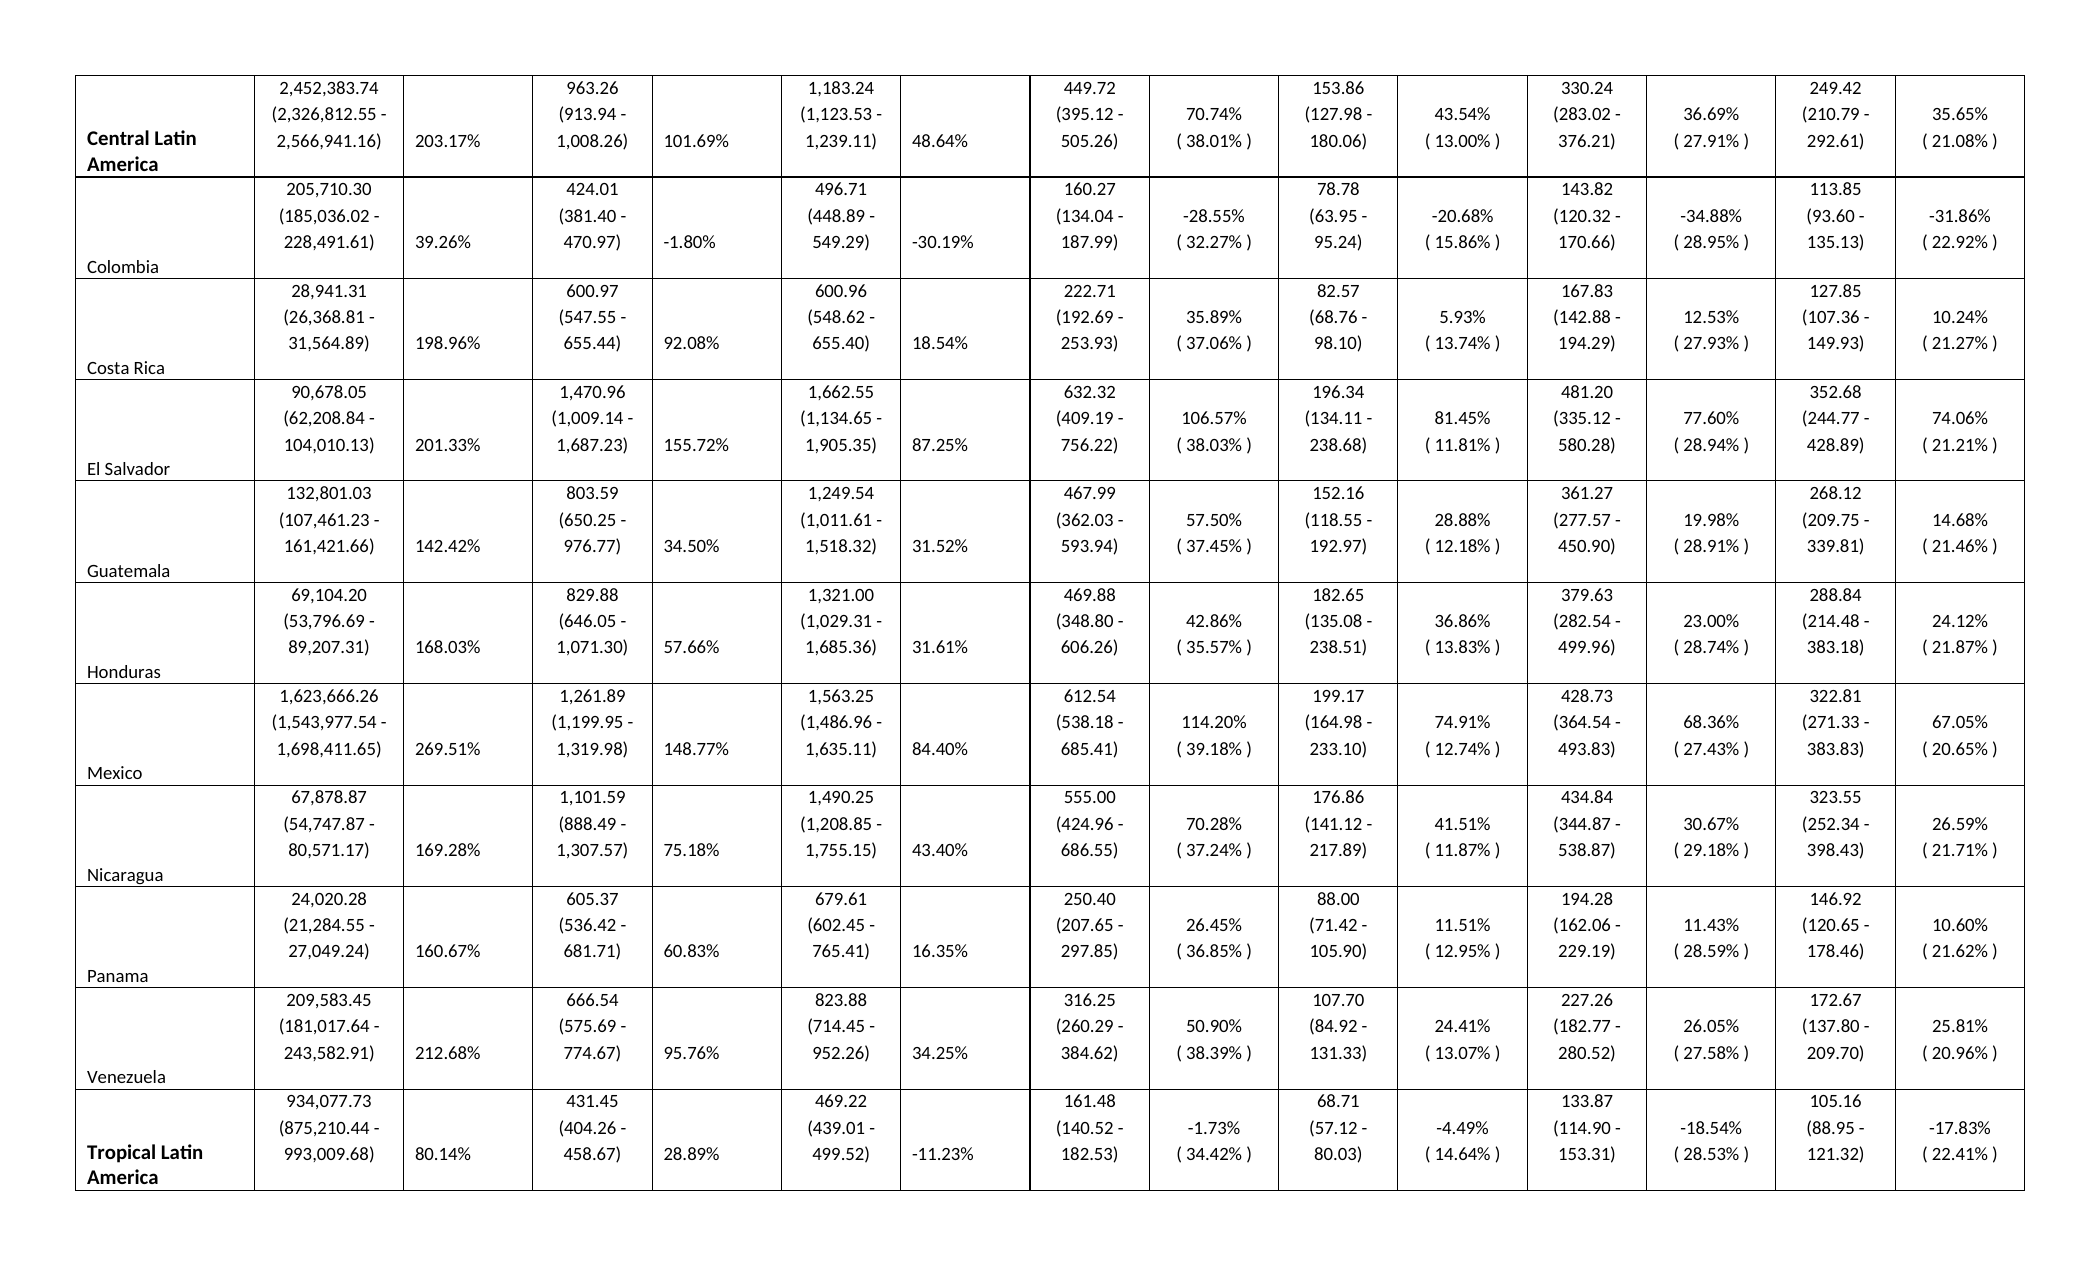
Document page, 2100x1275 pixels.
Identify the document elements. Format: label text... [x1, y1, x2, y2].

table_cell -18.54% ( 28.53% ) [1647, 1090, 1775, 1190]
table_cell 666.54 (575.69 - 774.67) [533, 988, 652, 1088]
table_cell 434.84 (344.87 - 538.87) [1528, 786, 1646, 886]
table_cell 155.72% [653, 380, 781, 480]
table_cell 172.67 (137.80 - 209.70) [1776, 988, 1895, 1088]
table_cell 2,452,383.74 (2,326,812.55 - 2,566,941.16) [255, 76, 403, 176]
table_cell 829.88 (646.05 - 1,071.30) [533, 583, 652, 683]
table_cell -1.80% [653, 178, 781, 278]
table_cell 449.72 (395.12 - 505.26) [1031, 76, 1149, 176]
table_cell 101.69% [653, 76, 781, 176]
table_cell 469.88 (348.80 - 606.26) [1031, 583, 1149, 683]
table_cell 11.51% ( 12.95% ) [1398, 887, 1527, 987]
table_cell 1,321.00 (1,029.31 - 1,685.36) [782, 583, 900, 683]
table_cell 160.67% [404, 887, 532, 987]
table_cell 74.91% ( 12.74% ) [1398, 684, 1527, 784]
table_cell 43.54% ( 13.00% ) [1398, 76, 1527, 176]
table_cell 81.45% ( 11.81% ) [1398, 380, 1527, 480]
table_cell 43.40% [901, 786, 1029, 886]
table_cell 114.20% ( 39.18% ) [1150, 684, 1278, 784]
table_cell 153.86 (127.98 - 180.06) [1279, 76, 1397, 176]
table_cell 250.40 (207.65 - 297.85) [1031, 887, 1149, 987]
table_cell 42.86% ( 35.57% ) [1150, 583, 1278, 683]
table_cell 194.28 (162.06 - 229.19) [1528, 887, 1646, 987]
table_cell 496.71 (448.89 - 549.29) [782, 178, 900, 278]
table_cell 75.18% [653, 786, 781, 886]
table_cell 169.28% [404, 786, 532, 886]
table_cell 431.45 (404.26 - 458.67) [533, 1090, 652, 1190]
table_cell 19.98% ( 28.91% ) [1647, 481, 1775, 582]
table_cell 25.81% ( 20.96% ) [1896, 988, 2024, 1088]
table_cell 133.87 (114.90 - 153.31) [1528, 1090, 1646, 1190]
table_cell 212.68% [404, 988, 532, 1088]
table_cell 1,623,666.26 (1,543,977.54 - 1,698,411.65) [255, 684, 403, 784]
table_cell 39.26% [404, 178, 532, 278]
table_cell 28,941.31 (26,368.81 - 31,564.89) [255, 279, 403, 379]
table_cell Honduras [76, 583, 254, 683]
table_cell El Salvador [76, 380, 254, 480]
table_cell 87.25% [901, 380, 1029, 480]
table_cell 222.71 (192.69 - 253.93) [1031, 279, 1149, 379]
table_cell Panama [76, 887, 254, 987]
table_cell -34.88% ( 28.95% ) [1647, 178, 1775, 278]
table_cell 467.99 (362.03 - 593.94) [1031, 481, 1149, 582]
table_cell 82.57 (68.76 - 98.10) [1279, 279, 1397, 379]
table_cell 168.03% [404, 583, 532, 683]
table_cell 600.96 (548.62 - 655.40) [782, 279, 900, 379]
table_cell 70.74% ( 38.01% ) [1150, 76, 1278, 176]
table_cell 105.16 (88.95 - 121.32) [1776, 1090, 1895, 1190]
table_cell Mexico [76, 684, 254, 784]
table_cell 11.43% ( 28.59% ) [1647, 887, 1775, 987]
table_cell 67.05% ( 20.65% ) [1896, 684, 2024, 784]
table_cell -1.73% ( 34.42% ) [1150, 1090, 1278, 1190]
table_cell 26.45% ( 36.85% ) [1150, 887, 1278, 987]
table_cell -17.83% ( 22.41% ) [1896, 1090, 2024, 1190]
table_cell 632.32 (409.19 - 756.22) [1031, 380, 1149, 480]
table_cell 28.89% [653, 1090, 781, 1190]
table_cell 106.57% ( 38.03% ) [1150, 380, 1278, 480]
table_cell 1,470.96 (1,009.14 - 1,687.23) [533, 380, 652, 480]
table_cell 269.51% [404, 684, 532, 784]
table_cell 113.85 (93.60 - 135.13) [1776, 178, 1895, 278]
table_cell 26.59% ( 21.71% ) [1896, 786, 2024, 886]
table_cell Guatemala [76, 481, 254, 582]
table_cell 24.12% ( 21.87% ) [1896, 583, 2024, 683]
table_cell 143.82 (120.32 - 170.66) [1528, 178, 1646, 278]
table_cell 249.42 (210.79 - 292.61) [1776, 76, 1895, 176]
table_cell 31.61% [901, 583, 1029, 683]
table_cell 203.17% [404, 76, 532, 176]
table_cell 205,710.30 (185,036.02 - 228,491.61) [255, 178, 403, 278]
table_cell 600.97 (547.55 - 655.44) [533, 279, 652, 379]
table_cell -31.86% ( 22.92% ) [1896, 178, 2024, 278]
table_cell 161.48 (140.52 - 182.53) [1031, 1090, 1149, 1190]
table_cell -30.19% [901, 178, 1029, 278]
table_cell 50.90% ( 38.39% ) [1150, 988, 1278, 1088]
table_cell 92.08% [653, 279, 781, 379]
table_cell 78.78 (63.95 - 95.24) [1279, 178, 1397, 278]
table_cell 148.77% [653, 684, 781, 784]
table_cell -20.68% ( 15.86% ) [1398, 178, 1527, 278]
table_cell 1,563.25 (1,486.96 - 1,635.11) [782, 684, 900, 784]
table_cell 361.27 (277.57 - 450.90) [1528, 481, 1646, 582]
table_cell 18.54% [901, 279, 1029, 379]
table_cell 142.42% [404, 481, 532, 582]
table_cell 23.00% ( 28.74% ) [1647, 583, 1775, 683]
table_cell 1,101.59 (888.49 - 1,307.57) [533, 786, 652, 886]
table_cell 1,183.24 (1,123.53 - 1,239.11) [782, 76, 900, 176]
table_cell 199.17 (164.98 - 233.10) [1279, 684, 1397, 784]
table_cell 57.66% [653, 583, 781, 683]
table_cell 127.85 (107.36 - 149.93) [1776, 279, 1895, 379]
table_cell 934,077.73 (875,210.44 - 993,009.68) [255, 1090, 403, 1190]
table_cell 209,583.45 (181,017.64 - 243,582.91) [255, 988, 403, 1088]
table_cell 379.63 (282.54 - 499.96) [1528, 583, 1646, 683]
table_cell 28.88% ( 12.18% ) [1398, 481, 1527, 582]
table_cell 227.26 (182.77 - 280.52) [1528, 988, 1646, 1088]
table_cell 10.60% ( 21.62% ) [1896, 887, 2024, 987]
table_cell 322.81 (271.33 - 383.83) [1776, 684, 1895, 784]
table_cell 469.22 (439.01 - 499.52) [782, 1090, 900, 1190]
table_cell 70.28% ( 37.24% ) [1150, 786, 1278, 886]
table_cell 167.83 (142.88 - 194.29) [1528, 279, 1646, 379]
table_cell 330.24 (283.02 - 376.21) [1528, 76, 1646, 176]
table_cell 1,490.25 (1,208.85 - 1,755.15) [782, 786, 900, 886]
table_cell 80.14% [404, 1090, 532, 1190]
table_cell 132,801.03 (107,461.23 - 161,421.66) [255, 481, 403, 582]
table_cell 428.73 (364.54 - 493.83) [1528, 684, 1646, 784]
table_cell 152.16 (118.55 - 192.97) [1279, 481, 1397, 582]
table_cell 68.71 (57.12 - 80.03) [1279, 1090, 1397, 1190]
table_cell 36.86% ( 13.83% ) [1398, 583, 1527, 683]
table_cell 1,662.55 (1,134.65 - 1,905.35) [782, 380, 900, 480]
table_cell 10.24% ( 21.27% ) [1896, 279, 2024, 379]
table_cell Colombia [76, 178, 254, 278]
table_cell 48.64% [901, 76, 1029, 176]
table_cell 35.89% ( 37.06% ) [1150, 279, 1278, 379]
table_cell 12.53% ( 27.93% ) [1647, 279, 1775, 379]
table_cell 88.00 (71.42 - 105.90) [1279, 887, 1397, 987]
table_cell 31.52% [901, 481, 1029, 582]
table_cell 176.86 (141.12 - 217.89) [1279, 786, 1397, 886]
table_cell 74.06% ( 21.21% ) [1896, 380, 2024, 480]
table_cell 424.01 (381.40 - 470.97) [533, 178, 652, 278]
table_cell 36.69% ( 27.91% ) [1647, 76, 1775, 176]
table_cell 41.51% ( 11.87% ) [1398, 786, 1527, 886]
table_cell 160.27 (134.04 - 187.99) [1031, 178, 1149, 278]
table_cell 68.36% ( 27.43% ) [1647, 684, 1775, 784]
table_cell 69,104.20 (53,796.69 - 89,207.31) [255, 583, 403, 683]
table_cell 5.93% ( 13.74% ) [1398, 279, 1527, 379]
table_cell 84.40% [901, 684, 1029, 784]
table_cell 268.12 (209.75 - 339.81) [1776, 481, 1895, 582]
table_cell 107.70 (84.92 - 131.33) [1279, 988, 1397, 1088]
table_cell 34.25% [901, 988, 1029, 1088]
table_cell 1,249.54 (1,011.61 - 1,518.32) [782, 481, 900, 582]
table_cell 24,020.28 (21,284.55 - 27,049.24) [255, 887, 403, 987]
table_cell -4.49% ( 14.64% ) [1398, 1090, 1527, 1190]
table_cell 95.76% [653, 988, 781, 1088]
table_cell 316.25 (260.29 - 384.62) [1031, 988, 1149, 1088]
table_cell 288.84 (214.48 - 383.18) [1776, 583, 1895, 683]
table_cell 146.92 (120.65 - 178.46) [1776, 887, 1895, 987]
table_cell 1,261.89 (1,199.95 - 1,319.98) [533, 684, 652, 784]
table_cell Costa Rica [76, 279, 254, 379]
table_cell 481.20 (335.12 - 580.28) [1528, 380, 1646, 480]
table_cell 35.65% ( 21.08% ) [1896, 76, 2024, 176]
table_cell 30.67% ( 29.18% ) [1647, 786, 1775, 886]
table_cell 57.50% ( 37.45% ) [1150, 481, 1278, 582]
table_cell Tropical Latin America [76, 1090, 254, 1190]
table_cell 14.68% ( 21.46% ) [1896, 481, 2024, 582]
table_cell 612.54 (538.18 - 685.41) [1031, 684, 1149, 784]
table_cell 555.00 (424.96 - 686.55) [1031, 786, 1149, 886]
table_cell 90,678.05 (62,208.84 - 104,010.13) [255, 380, 403, 480]
table_cell 16.35% [901, 887, 1029, 987]
table_cell 34.50% [653, 481, 781, 582]
table_cell 352.68 (244.77 - 428.89) [1776, 380, 1895, 480]
table_cell 77.60% ( 28.94% ) [1647, 380, 1775, 480]
table_cell -11.23% [901, 1090, 1029, 1190]
table_cell Nicaragua [76, 786, 254, 886]
table_cell -28.55% ( 32.27% ) [1150, 178, 1278, 278]
table_cell 60.83% [653, 887, 781, 987]
table_cell 182.65 (135.08 - 238.51) [1279, 583, 1397, 683]
table_cell 196.34 (134.11 - 238.68) [1279, 380, 1397, 480]
table_cell 67,878.87 (54,747.87 - 80,571.17) [255, 786, 403, 886]
table_cell 24.41% ( 13.07% ) [1398, 988, 1527, 1088]
table_cell Central Latin America [76, 76, 254, 176]
table_cell 803.59 (650.25 - 976.77) [533, 481, 652, 582]
table_cell 679.61 (602.45 - 765.41) [782, 887, 900, 987]
table_cell 201.33% [404, 380, 532, 480]
table_cell 26.05% ( 27.58% ) [1647, 988, 1775, 1088]
table_cell 823.88 (714.45 - 952.26) [782, 988, 900, 1088]
table_cell 323.55 (252.34 - 398.43) [1776, 786, 1895, 886]
table_cell 605.37 (536.42 - 681.71) [533, 887, 652, 987]
table_cell 963.26 (913.94 - 1,008.26) [533, 76, 652, 176]
table_cell 198.96% [404, 279, 532, 379]
table_cell Venezuela [76, 988, 254, 1088]
